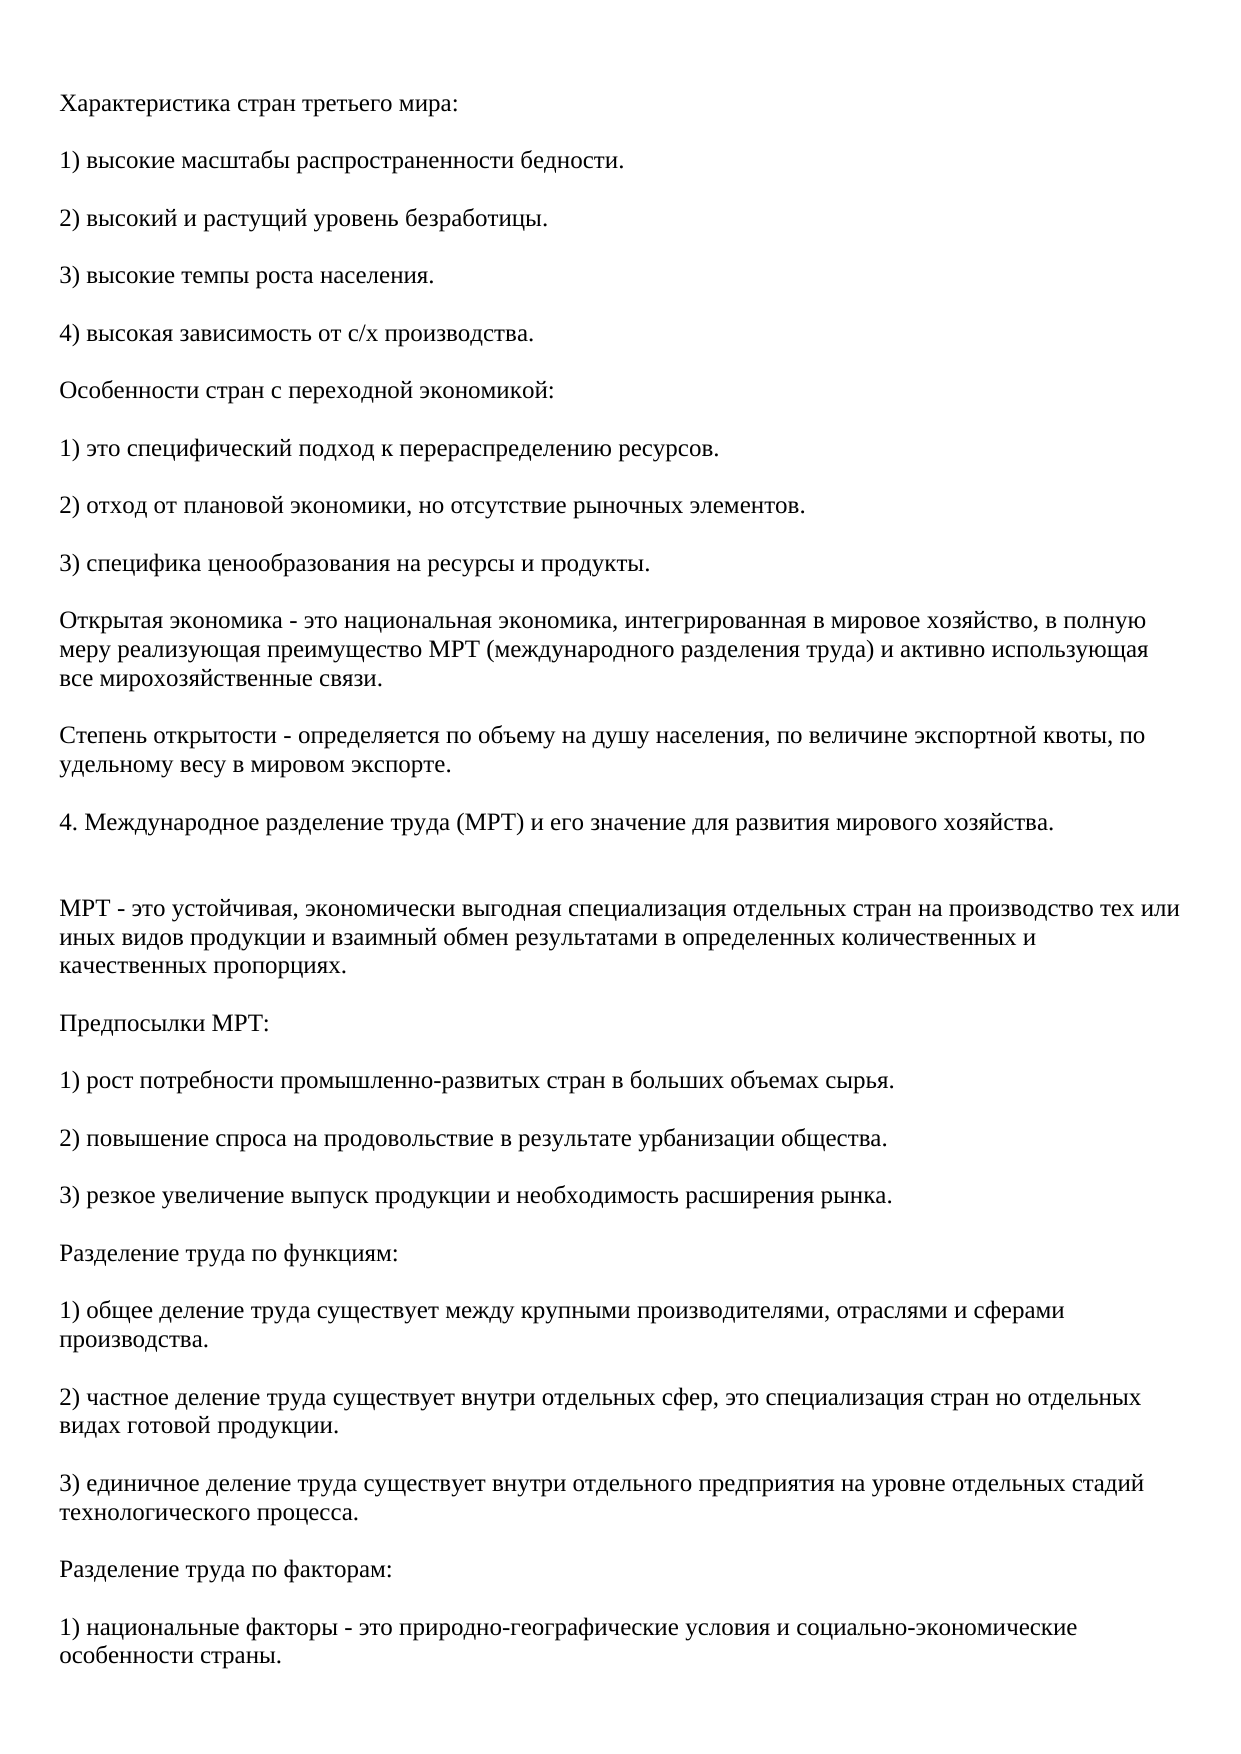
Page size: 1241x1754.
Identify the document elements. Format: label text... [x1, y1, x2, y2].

text Разделение труда по функциям: [59, 1238, 1181, 1267]
text 3) единичное деление труда существует внутри отдельного предприятия на уровне отдельных стадий технологического процесса. [59, 1468, 1181, 1525]
text 3) резкое увеличение выпуск продукции и необходимость расширения рынка. [59, 1180, 1181, 1209]
text 3) высокие темпы роста населения. [59, 260, 1181, 289]
text Предпосылки МРТ: [59, 1008, 1181, 1037]
text 2) высокий и растущий уровень безработицы. [59, 203, 1181, 232]
text Особенности стран с переходной экономикой: [59, 375, 1181, 404]
text 3) специфика ценообразования на ресурсы и продукты. [59, 548, 1181, 577]
text 2) повышение спроса на продовольствие в результате урбанизации общества. [59, 1123, 1181, 1152]
text Характеристика стран третьего мира: [59, 88, 1181, 117]
text Открытая экономика - это национальная экономика, интегрированная в мировое хозяйство, в полную меру реализующая преимущество МРТ (международного разделения труда) и активно использующая все мирохозяйственные связи. [59, 605, 1181, 692]
text 1) высокие масштабы распространенности бедности. [59, 145, 1181, 174]
text 1) национальные факторы - это природно-географические условия и социально-экономические особенности страны. [59, 1612, 1181, 1669]
text 1) общее деление труда существует между крупными производителями, отраслями и сферами производства. [59, 1295, 1181, 1353]
text 4) высокая зависимость от с/х производства. [59, 318, 1181, 347]
text Степень открытости - определяется по объему на душу населения, по величине экспортной квоты, по удельному весу в мировом экспорте. [59, 720, 1181, 778]
text 1) это специфический подход к перераспределению ресурсов. [59, 433, 1181, 462]
text 2) частное деление труда существует внутри отдельных сфер, это специализация стран но отдельных видах готовой продукции. [59, 1382, 1181, 1439]
text 2) отход от плановой экономики, но отсутствие рыночных элементов. [59, 490, 1181, 519]
text Разделение труда по факторам: [59, 1554, 1181, 1583]
text 1) рост потребности промышленно-развитых стран в больших объемах сырья. [59, 1065, 1181, 1094]
text МРТ - это устойчивая, экономически выгодная специализация отдельных стран на производство тех или иных видов продукции и взаимный обмен результатами в определенных количественных и качественных пропорциях. [59, 893, 1181, 979]
text 4. Международное разделение труда (МРТ) и его значение для развития мирового хозяйства. [59, 807, 1181, 835]
